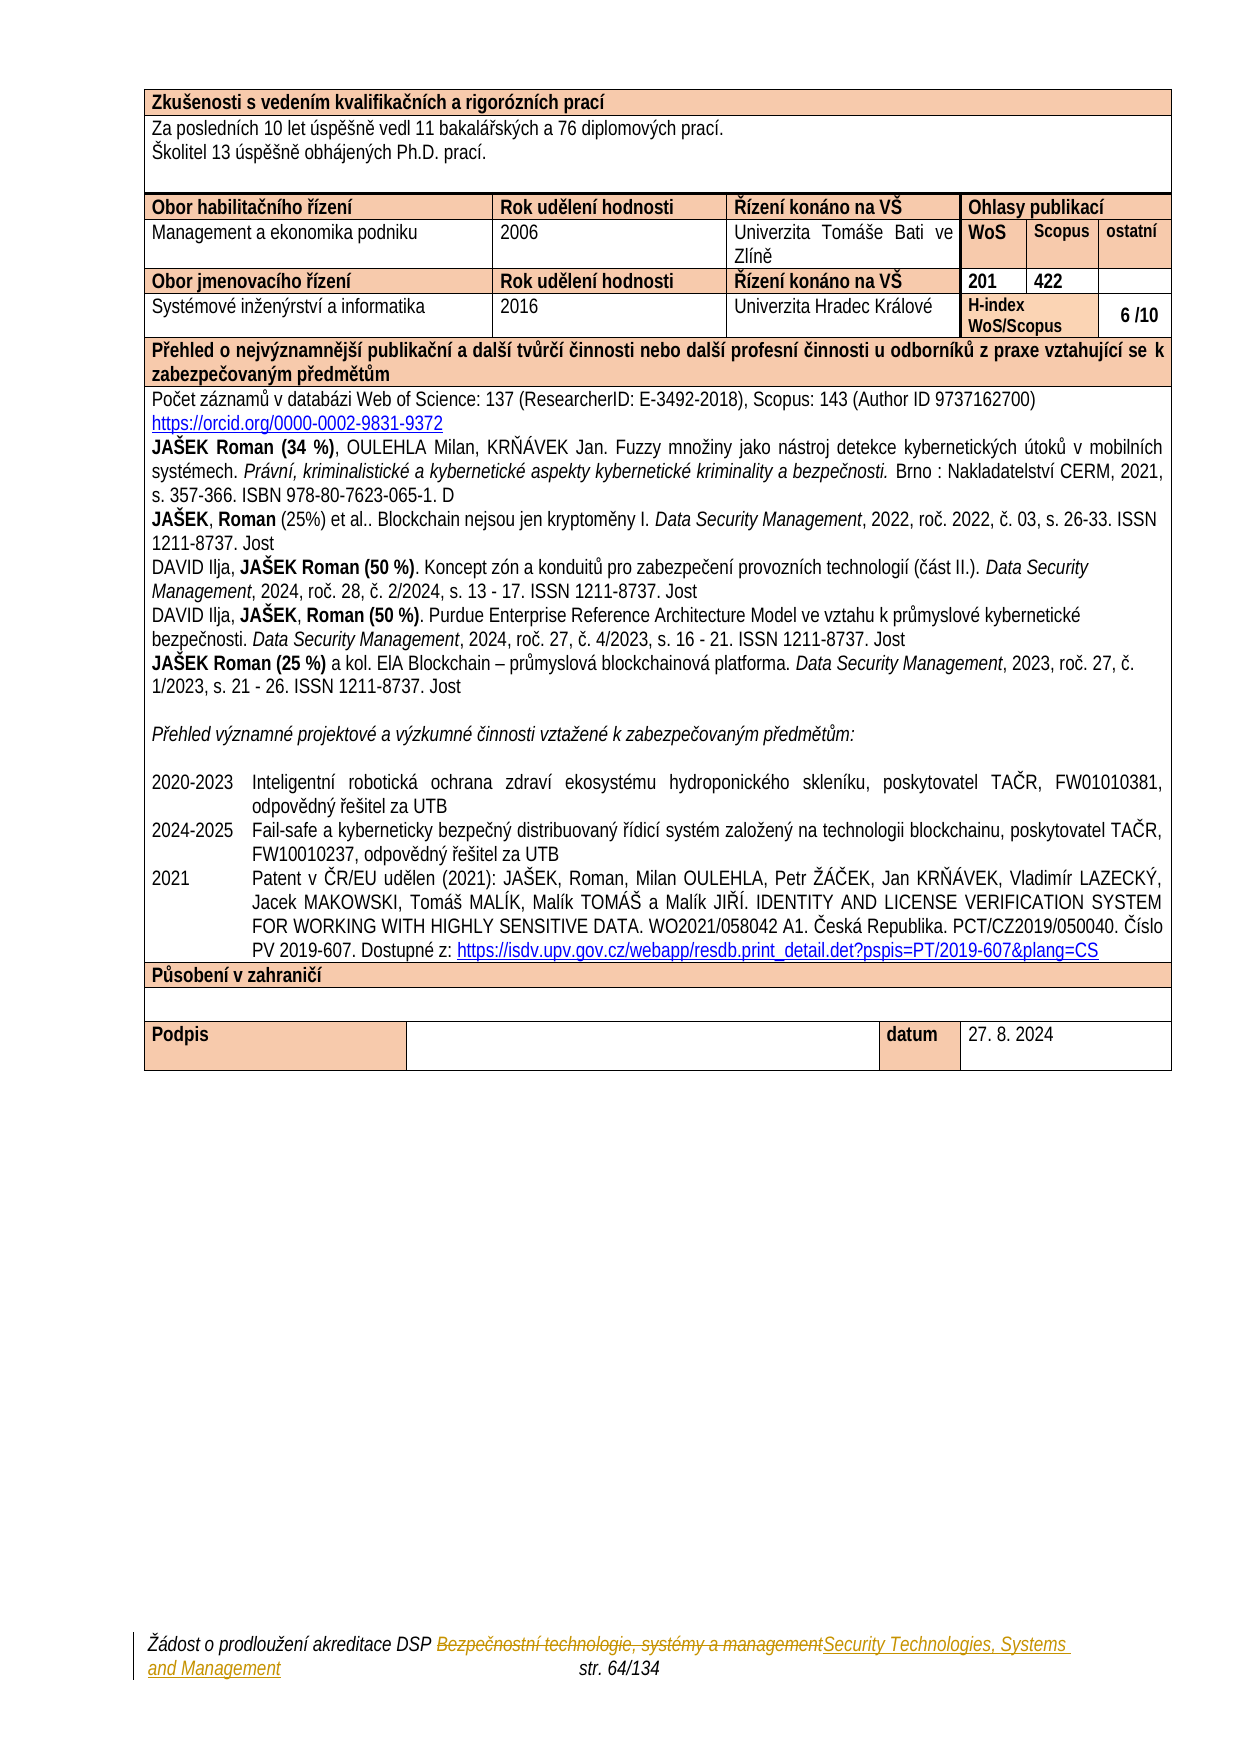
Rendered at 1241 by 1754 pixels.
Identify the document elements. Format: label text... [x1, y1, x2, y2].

table_cell Management a ekonomika podniku [145, 220, 492, 268]
table_cell Ohlasy publikací [962, 195, 1171, 219]
table_cell Působení v zahraničí [145, 963, 1171, 987]
table_cell 2006 [493, 220, 726, 268]
table_cell Za posledních 10 let úspěšně vedl 11 bakalářských a 76 diplomových prací. Školitel 13 úspěšně obhájených Ph.D. prací. [145, 116, 1171, 192]
table_cell Řízení konáno na VŠ [727, 195, 959, 219]
table_cell Scopus [1027, 220, 1098, 268]
table_cell 201 [962, 269, 1026, 293]
table_cell 6 /10 [1099, 294, 1171, 337]
table_cell [145, 988, 1171, 1021]
table_cell 27. 8. 2024 [961, 1022, 1171, 1070]
table_cell 422 [1027, 269, 1098, 293]
table_cell Rok udělení hodnosti [493, 195, 726, 219]
table_cell Univerzita Hradec Králové [727, 294, 959, 337]
table_cell datum [880, 1022, 960, 1070]
table_cell H-index WoS/Scopus [962, 294, 1098, 337]
table_cell Systémové inženýrství a informatika [145, 294, 492, 337]
table_cell Přehled o nejvýznamnější publikační a další tvůrčí činnosti nebo další profesní činnosti u odborníků z praxe vztahující se k zabezpečovaným předmětům [145, 338, 1171, 386]
table_cell 2016 [493, 294, 726, 337]
table_cell ostatní [1099, 220, 1171, 268]
table_cell Podpis [145, 1022, 406, 1070]
table_cell [407, 1022, 879, 1070]
table_cell Řízení konáno na VŠ [727, 269, 959, 293]
table_cell Počet záznamů v databázi Web of Science: 137 (ResearcherID: E-3492-2018), Scopus: 143 (Author ID 9737162700) https://orcid.org/0000-0002-9831-9372 JAŠEK Roman (34 %), OULEHLA Milan, KRŇÁVEK Jan. Fuzzy množiny jako nástroj detekce kybernetických útoků v mobilních systémech. Právní, kriminalistické a kybernetické aspekty kybernetické kriminality a bezpečnosti. Brno : Nakladatelství CERM, 2021, s. 357-366. ISBN 978-80-7623-065-1. D JAŠEK, Roman (25%) et al.. Blockchain nejsou jen kryptoměny I. Data Security Management, 2022, roč. 2022, č. 03, s. 26-33. ISSN 1211-8737. Jost DAVID Ilja, JAŠEK Roman (50 %). Koncept zón a konduitů pro zabezpečení provozních technologií (část II.). Data Security Management, 2024, roč. 28, č. 2/2024, s. 13 - 17. ISSN 1211-8737. Jost DAVID Ilja, JAŠEK, Roman (50 %). Purdue Enterprise Reference Architecture Model ve vztahu k průmyslové kybernetické bezpečnosti. Data Security Management, 2024, roč. 27, č. 4/2023, s. 16 - 21. ISSN 1211-8737. Jost JAŠEK Roman (25 %) a kol. ElA Blockchain – průmyslová blockchainová platforma. Data Security Management, 2023, roč. 27, č. 1/2023, s. 21 - 26. ISSN 1211-8737. Jost Přehled významné projektové a výzkumné činnosti vztažené k zabezpečovaným předmětům: 2020-2023 Inteligentní robotická ochrana zdraví ekosystému hydroponického skleníku, poskytovatel TAČR, FW01010381, odpovědný řešitel za UTB 2024-2025 Fail-safe a kyberneticky bezpečný distribuovaný řídicí systém založený na technologii blockchainu, poskytovatel TAČR, FW10010237, odpovědný řešitel za UTB 2021 Patent v ČR/EU udělen (2021): JAŠEK, Roman, Milan OULEHLA, Petr ŽÁČEK, Jan KRŇÁVEK, Vladimír LAZECKÝ, Jacek MAKOWSKI, Tomáš MALÍK, Malík TOMÁŠ a Malík JIŘÍ. IDENTITY AND LICENSE VERIFICATION SYSTEM FOR WORKING WITH HIGHLY SENSITIVE DATA. WO2021/058042 A1. Česká Republika. PCT/CZ2019/050040. Číslo PV 2019-607. Dostupné z: https://isdv.upv.gov.cz/webapp/resdb.print_detail.det?pspis=PT/2019-607&plang=CS [145, 387, 1171, 962]
table_cell Univerzita Tomáše Bati ve Zlíně [727, 220, 959, 268]
table_header Zkušenosti s vedením kvalifikačních a rigorózních prací [145, 90, 1171, 115]
table_cell Obor habilitačního řízení [145, 195, 492, 219]
table_cell Obor jmenovacího řízení [145, 269, 492, 293]
table_cell WoS [962, 220, 1026, 268]
table_cell Rok udělení hodnosti [493, 269, 726, 293]
table_cell [1099, 269, 1171, 293]
